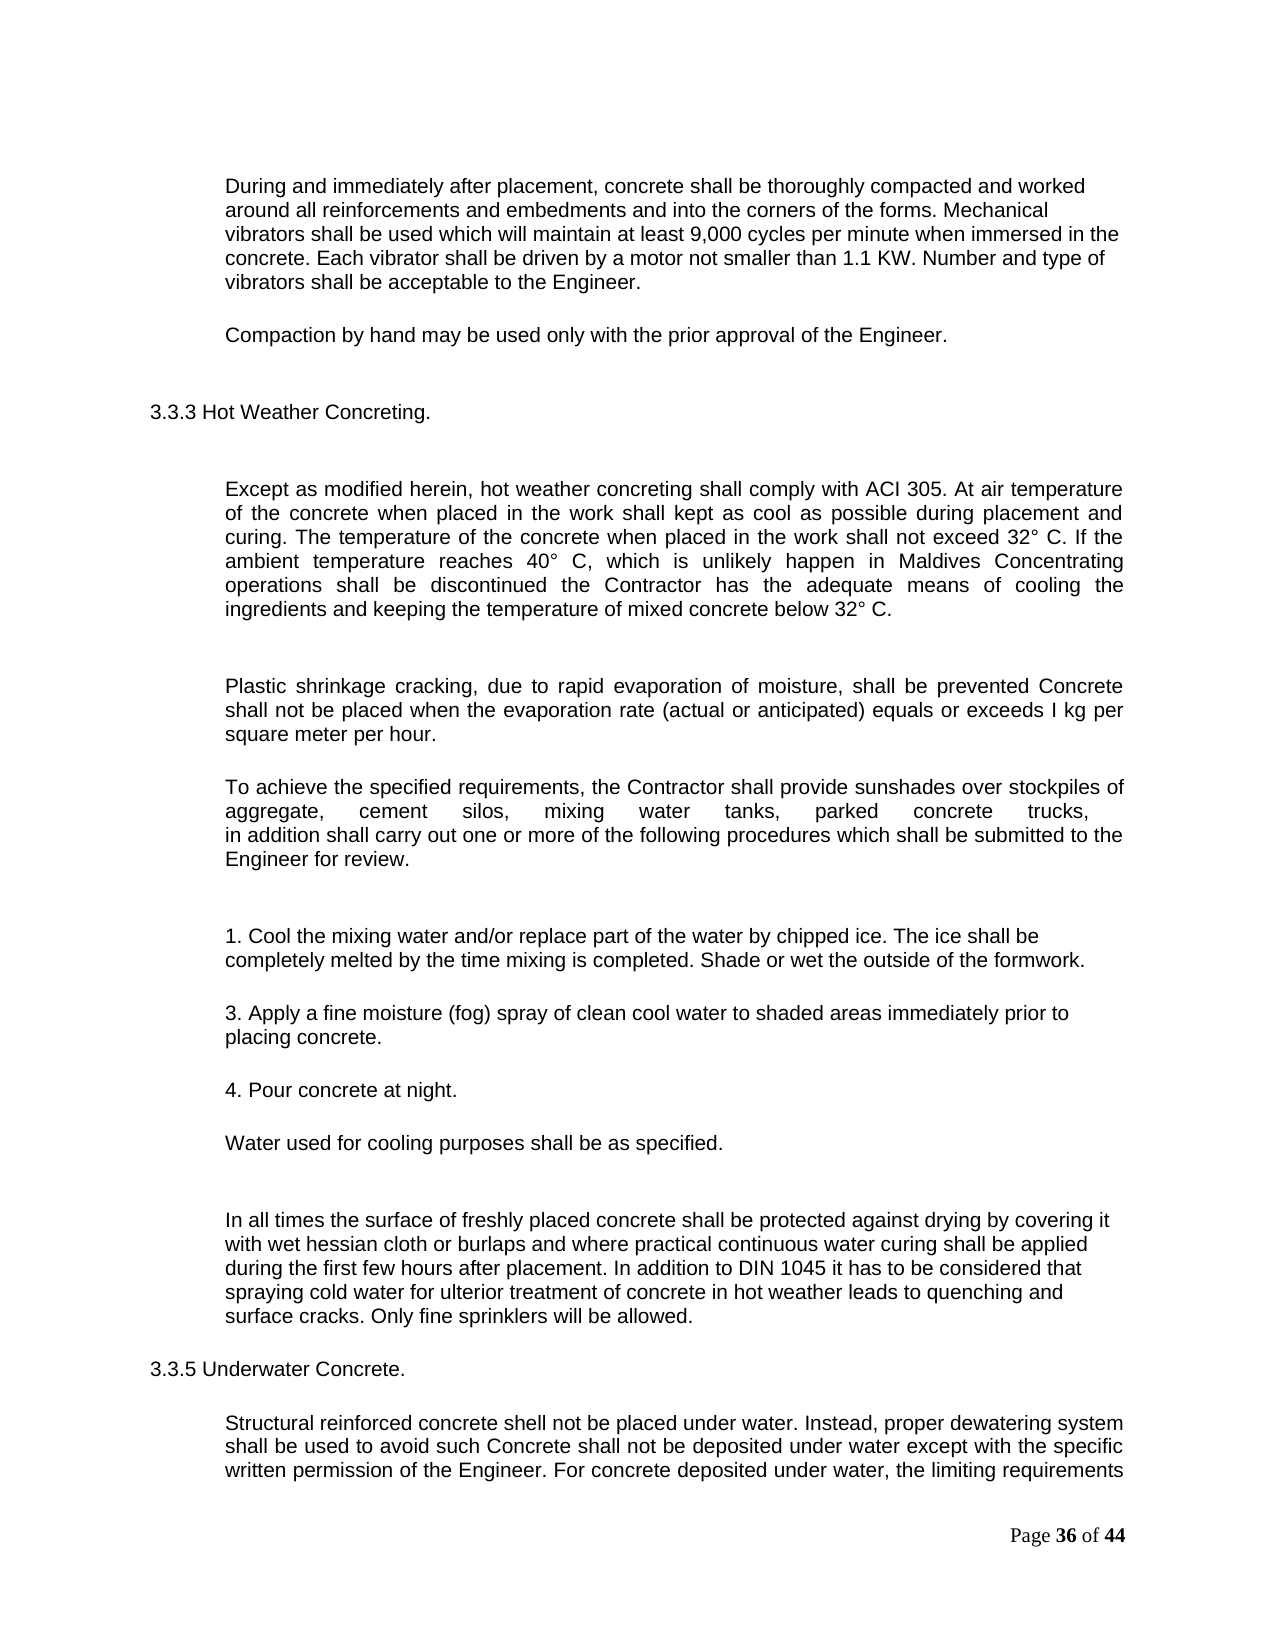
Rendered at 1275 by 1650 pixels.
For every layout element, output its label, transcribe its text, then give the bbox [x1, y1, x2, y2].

text Compaction by hand may be used only with the prior approval of the Engineer. [225, 323, 1125, 347]
text Except as modified herein, hot weather concreting shall comply with ACI 305. At air temperature of the concrete when placed in the work shall kept as cool as possible during placement and curing. The temperature of the concrete when placed in the work shall not exceed 32° C. If the ambient temperature reaches 40° C, which is unlikely happen in Maldives Concentrating operations shall be discontinued the Contractor has the adequate means of cooling the ingredients and keeping the temperature of mixed concrete below 32° C. [225, 453, 1125, 621]
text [225, 1410, 1125, 1482]
text To achieve the specified requirements, the Contractor shall provide sunshades over stockpiles of aggregate, cement silos, mixing water tanks, parked concrete trucks, in addition shall carry out one or more of the following procedures which shall be submitted to the Engineer for review. [225, 775, 1125, 871]
text 3.3.5 Underwater Concrete. [150, 1357, 1125, 1381]
text 3.3.3 Hot Weather Concreting. [150, 376, 1125, 424]
text 1. Cool the mixing water and/or replace part of the water by chipped ice. The ice shall be completely melted by the time mixing is completed. Shade or wet the outside of the formwork. [225, 900, 1125, 972]
text 3. Apply a fine moisture (fog) spray of clean cool water to shaded areas immediately prior to placing concrete. [225, 1001, 1125, 1049]
text Plastic shrinkage cracking, due to rapid evaporation of moisture, shall be prevented Concrete shall not be placed when the evaporation rate (actual or anticipated) equals or exceeds I kg per square meter per hour. [225, 650, 1125, 746]
text Water used for cooling purposes shall be as specified. [225, 1131, 1125, 1155]
text In all times the surface of freshly placed concrete shall be protected against drying by covering it with wet hessian cloth or burlaps and where practical continuous water curing shall be applied during the first few hours after placement. In addition to DIN 1045 it has to be considered that spraying cold water for ulterior treatment of concrete in hot weather leads to quenching and surface cracks. Only fine sprinklers will be allowed. [225, 1184, 1125, 1328]
text During and immediately after placement, concrete shall be thoroughly compacted and worked around all reinforcements and embedments and into the corners of the forms. Mechanical vibrators shall be used which will maintain at least 9,000 cycles per minute when immersed in the concrete. Each vibrator shall be driven by a motor not smaller than 1.1 KW. Number and type of vibrators shall be acceptable to the Engineer. [225, 150, 1125, 294]
text 4. Pour concrete at night. [225, 1078, 1125, 1102]
